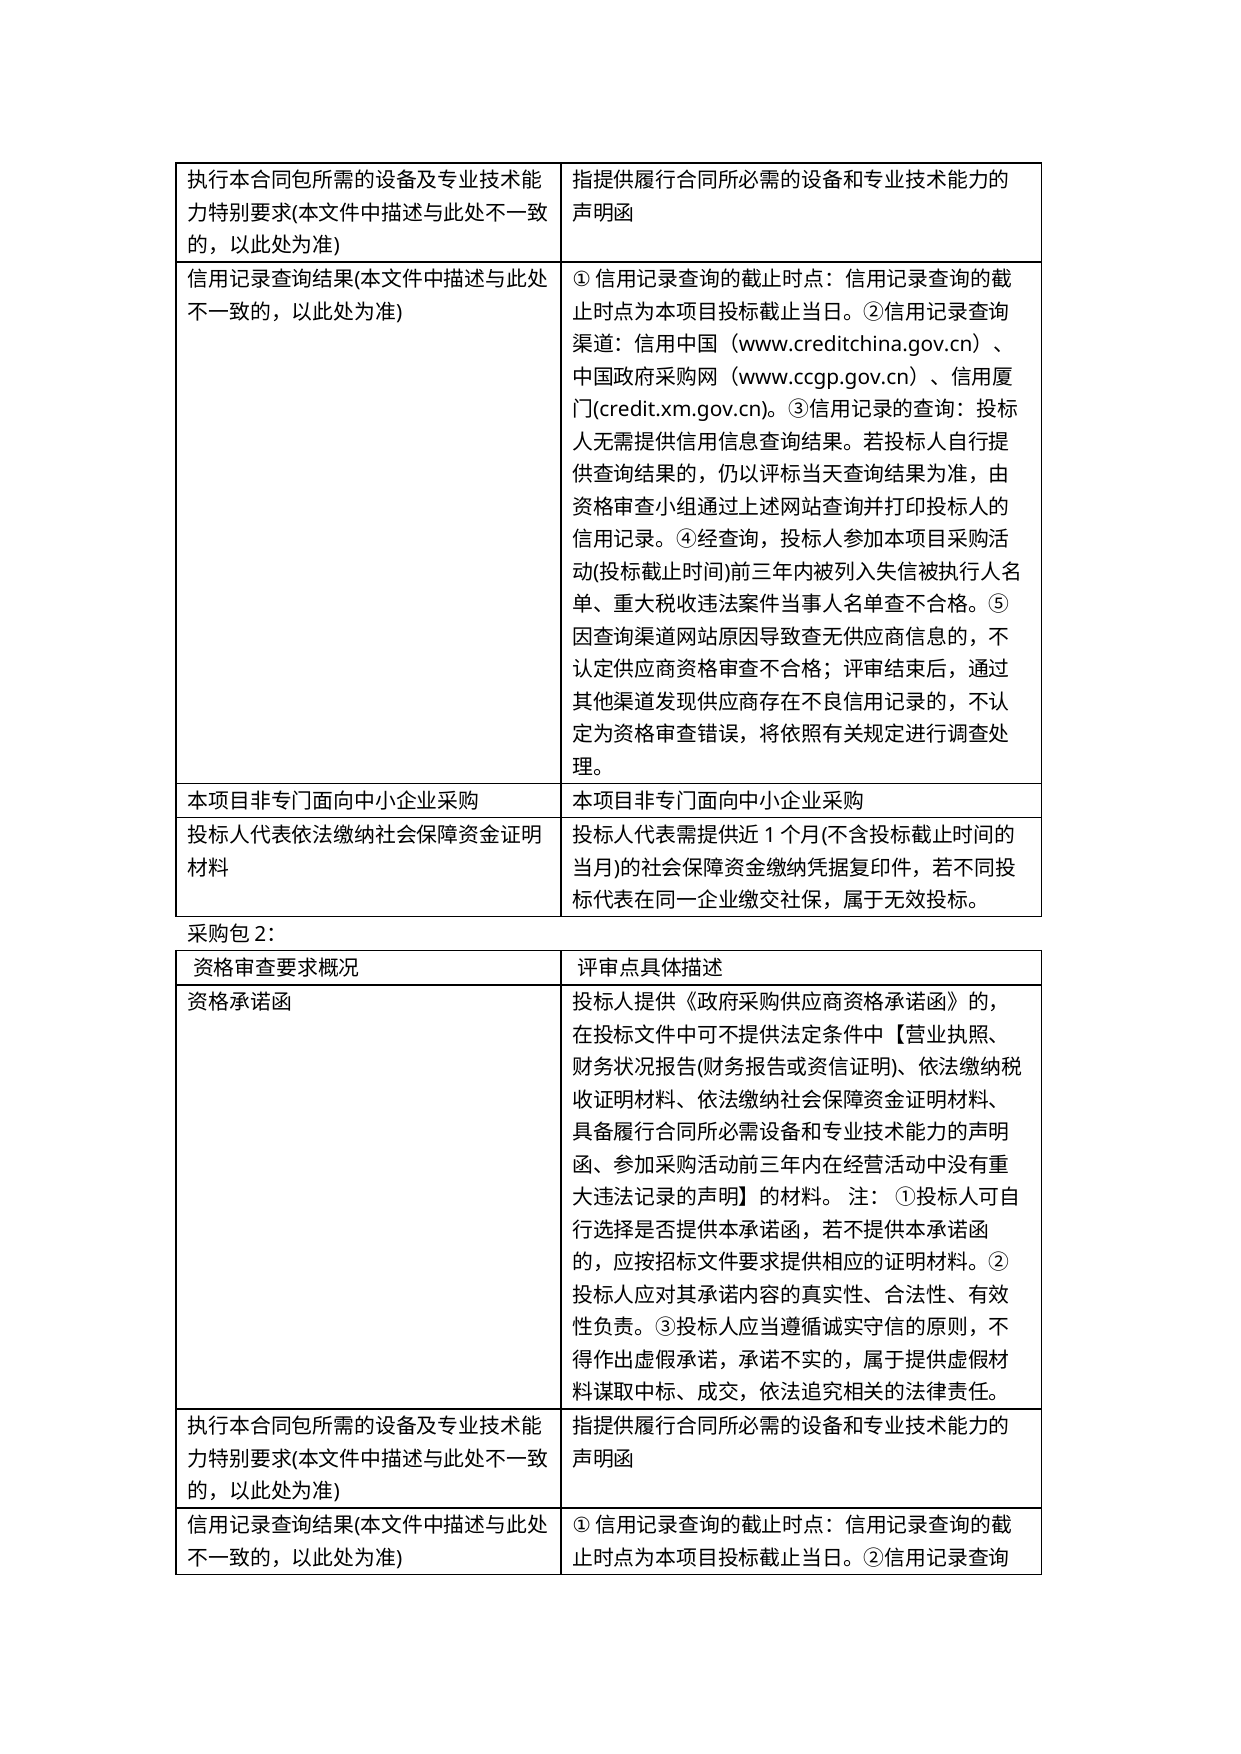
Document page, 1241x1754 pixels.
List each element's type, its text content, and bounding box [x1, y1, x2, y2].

table_cell 执行本合同包所需的设备及专业技术能力特别要求(本文件中描述与此处不一致的，以此处为准) [177, 164, 560, 261]
table_cell 信用记录查询结果(本文件中描述与此处不一致的，以此处为准) [177, 263, 560, 783]
table_cell 投标人代表需提供近1个月(不含投标截止时间的当月)的社会保障资金缴纳凭据复印件，若不同投标代表在同一企业缴交社保，属于无效投标。 [562, 818, 1041, 916]
table_header 资格审查要求概况 [177, 951, 560, 984]
table_cell 指提供履行合同所必需的设备和专业技术能力的声明函 [562, 1410, 1041, 1507]
text 采购包2： [187, 917, 1053, 950]
table_cell 投标人代表依法缴纳社会保障资金证明材料 [177, 818, 560, 916]
table_cell 本项目非专门面向中小企业采购 [177, 784, 560, 817]
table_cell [562, 1509, 1041, 1573]
table_header 评审点具体描述 [562, 951, 1041, 984]
table_cell 执行本合同包所需的设备及专业技术能力特别要求(本文件中描述与此处不一致的，以此处为准) [177, 1410, 560, 1507]
table_cell 本项目非专门面向中小企业采购 [562, 784, 1041, 817]
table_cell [177, 1509, 560, 1573]
table_cell 指提供履行合同所必需的设备和专业技术能力的声明函 [562, 164, 1041, 261]
table_cell 投标人提供《政府采购供应商资格承诺函》的，在投标文件中可不提供法定条件中【营业执照、财务状况报告(财务报告或资信证明)、依法缴纳税收证明材料、依法缴纳社会保障资金证明材料、具备履行合同所必需设备和专业技术能力的声明函、参加采购活动前三年内在经营活动中没有重大违法记录的声明】的材料。 注： ①投标人可自行选择是否提供本承诺函，若不提供本承诺函的，应按招标文件要求提供相应的证明材料。②投标人应对其承诺内容的真实性、合法性、有效性负责。③投标人应当遵循诚实守信的原则，不得作出虚假承诺，承诺不实的，属于提供虚假材料谋取中标、成交，依法追究相关的法律责任。 [562, 986, 1041, 1408]
table_cell 资格承诺函 [177, 986, 560, 1408]
